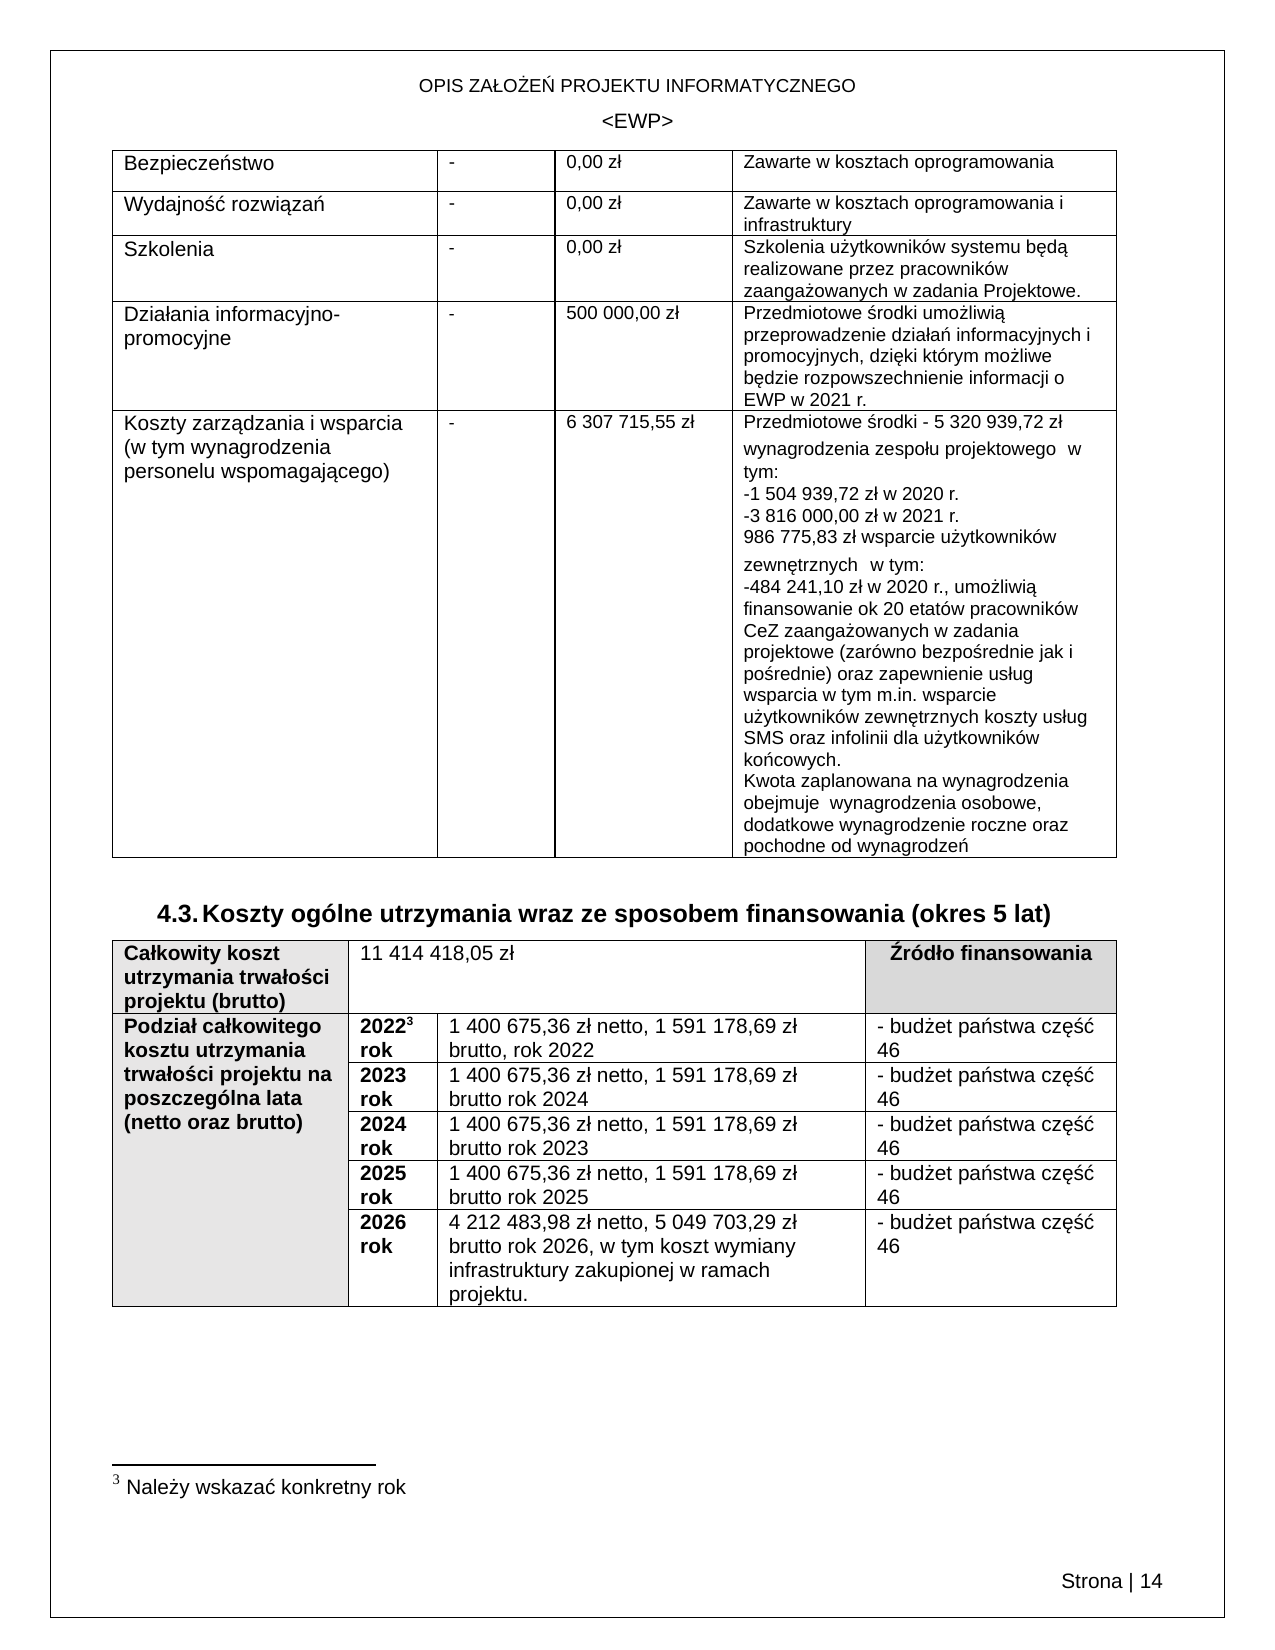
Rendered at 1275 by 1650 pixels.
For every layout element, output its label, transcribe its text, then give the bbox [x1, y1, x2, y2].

table_cell Zawarte w kosztach oprogramowania i infrastruktury [733, 192, 1116, 235]
table_cell - [438, 411, 554, 857]
table_cell - budżet państwa część 46 [866, 1161, 1116, 1209]
table_cell Bezpieczeństwo [113, 151, 437, 191]
table_header 11 414 418,05 zł [349, 941, 865, 1013]
table_cell 2026 rok [349, 1210, 437, 1306]
table_cell Koszty zarządzania i wsparcia (w tym wynagrodzenia personelu wspomagającego) [113, 411, 437, 857]
table_cell - [438, 236, 554, 301]
table_cell 4 212 483,98 zł netto, 5 049 703,29 zł brutto rok 2026, w tym koszt wymiany infrastruktury zakupionej w ramach projektu. [438, 1210, 865, 1306]
table_cell Szkolenia użytkowników systemu będą realizowane przez pracowników zaangażowanych w zadania Projektowe. [733, 236, 1116, 301]
table_cell - budżet państwa część 46 [866, 1210, 1116, 1306]
table_header Całkowity koszt utrzymania trwałości projektu (brutto) [113, 941, 348, 1013]
table_cell 0,00 zł [556, 151, 732, 191]
table_cell 1 400 675,36 zł netto, 1 591 178,69 zł brutto rok 2023 [438, 1112, 865, 1160]
table_cell 2025 rok [349, 1161, 437, 1209]
table_cell 1 400 675,36 zł netto, 1 591 178,69 zł brutto rok 2025 [438, 1161, 865, 1209]
table_cell - [438, 302, 554, 410]
table_cell - [438, 151, 554, 191]
table_cell Wydajność rozwiązań [113, 192, 437, 235]
table_cell Szkolenia [113, 236, 437, 301]
table_cell - budżet państwa część 46 [866, 1112, 1116, 1160]
table_cell Przedmiotowe środki umożliwią przeprowadzenie działań informacyjnych i promocyjnych, dzięki którym możliwe będzie rozpowszechnienie informacji o EWP w 2021 r. [733, 302, 1116, 410]
table_cell Podział całkowitego kosztu utrzymania trwałości projektu na poszczególna lata (netto oraz brutto) [113, 1014, 348, 1306]
table_cell 1 400 675,36 zł netto, 1 591 178,69 zł brutto rok 2024 [438, 1063, 865, 1111]
table_cell 0,00 zł [556, 192, 732, 235]
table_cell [733, 151, 1116, 191]
table_cell 2022 rok [349, 1014, 437, 1062]
table_cell 2024 rok [349, 1112, 437, 1160]
table_cell 1 400 675,36 zł netto, 1 591 178,69 zł brutto, rok 2022 [438, 1014, 865, 1062]
table_cell 0,00 zł [556, 236, 732, 301]
table_cell - budżet państwa część 46 [866, 1014, 1116, 1062]
table_cell Działania informacyjno-promocyjne [113, 302, 437, 410]
table_cell - budżet państwa część 46 [866, 1063, 1116, 1111]
table_cell - [438, 192, 554, 235]
table_cell 6 307 715,55 zł [556, 411, 732, 857]
table_cell 2023 rok [349, 1063, 437, 1111]
subtitle Koszty ogólne utrzymania wraz ze sposobem finansowania (okres 5 lat) [157, 899, 1145, 928]
table_cell 500 000,00 zł [556, 302, 732, 410]
table_header Źródło finansowania [866, 941, 1116, 1013]
table_cell Przedmiotowe środki - 5 320 939,72 zł wynagrodzenia zespołu projektowego w tym: -1 504 939,72 zł w 2020 r. -3 816 000,00 zł w 2021 r. 986 775,83 zł wsparcie użytkowników zewnętrznych w tym: -484 241,10 zł w 2020 r., umożliwią finansowanie ok 20 etatów pracowników CeZ zaangażowanych w zadania projektowe (zarówno bezpośrednie jak i pośrednie) oraz zapewnienie usług wsparcia w tym m.in. wsparcie użytkowników zewnętrznych koszty usług SMS oraz infolinii dla użytkowników końcowych. Kwota zaplanowana na wynagrodzenia obejmuje wynagrodzenia osobowe, dodatkowe wynagrodzenie roczne oraz pochodne od wynagrodzeń [733, 411, 1116, 857]
